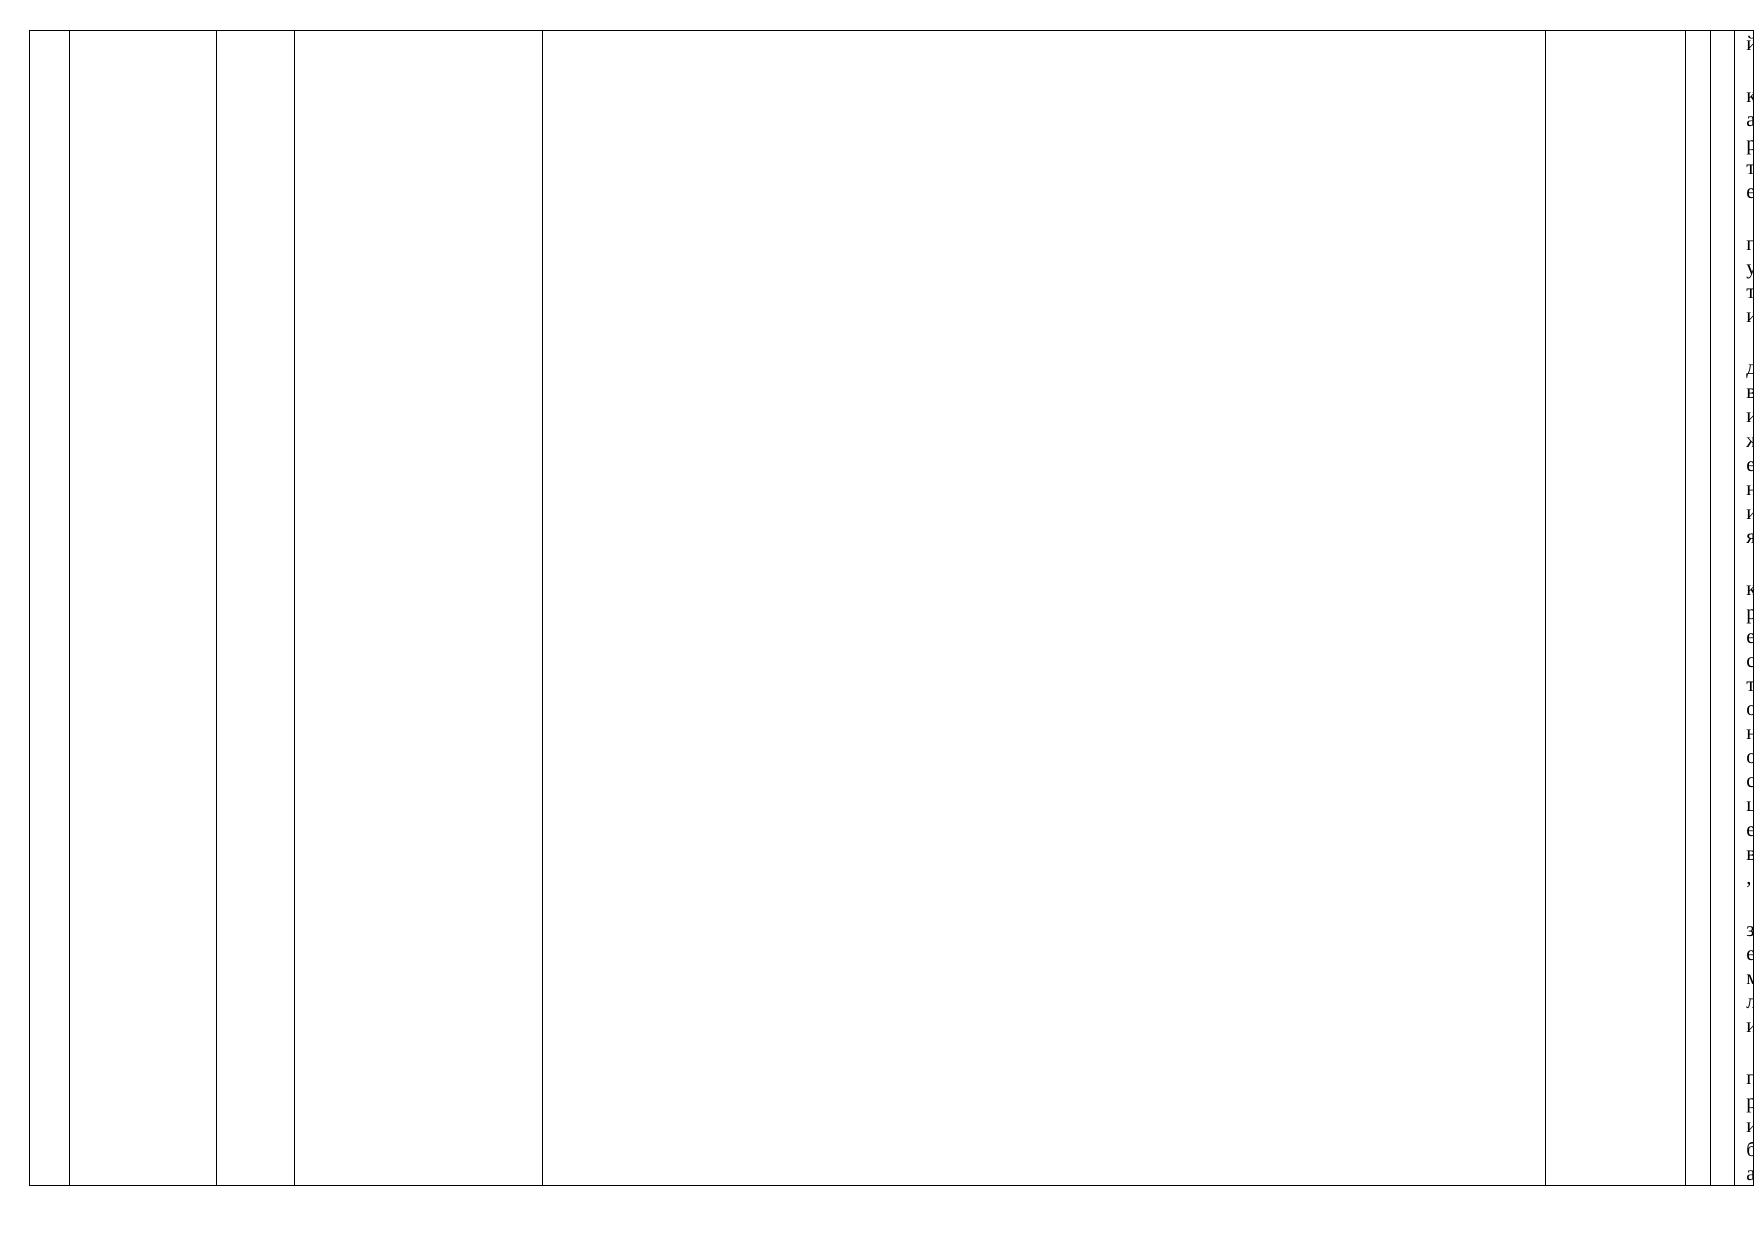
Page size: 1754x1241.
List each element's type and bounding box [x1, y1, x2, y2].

table_cell [1686, 31, 1710, 1185]
table_cell [217, 31, 294, 1185]
table_cell [30, 31, 69, 1185]
table_cell [1711, 31, 1734, 1185]
table_cell [295, 31, 542, 1185]
table_cell [543, 31, 1545, 1185]
table_cell [70, 31, 216, 1185]
table_cell [1546, 31, 1685, 1185]
table_cell [1735, 31, 1753, 1185]
